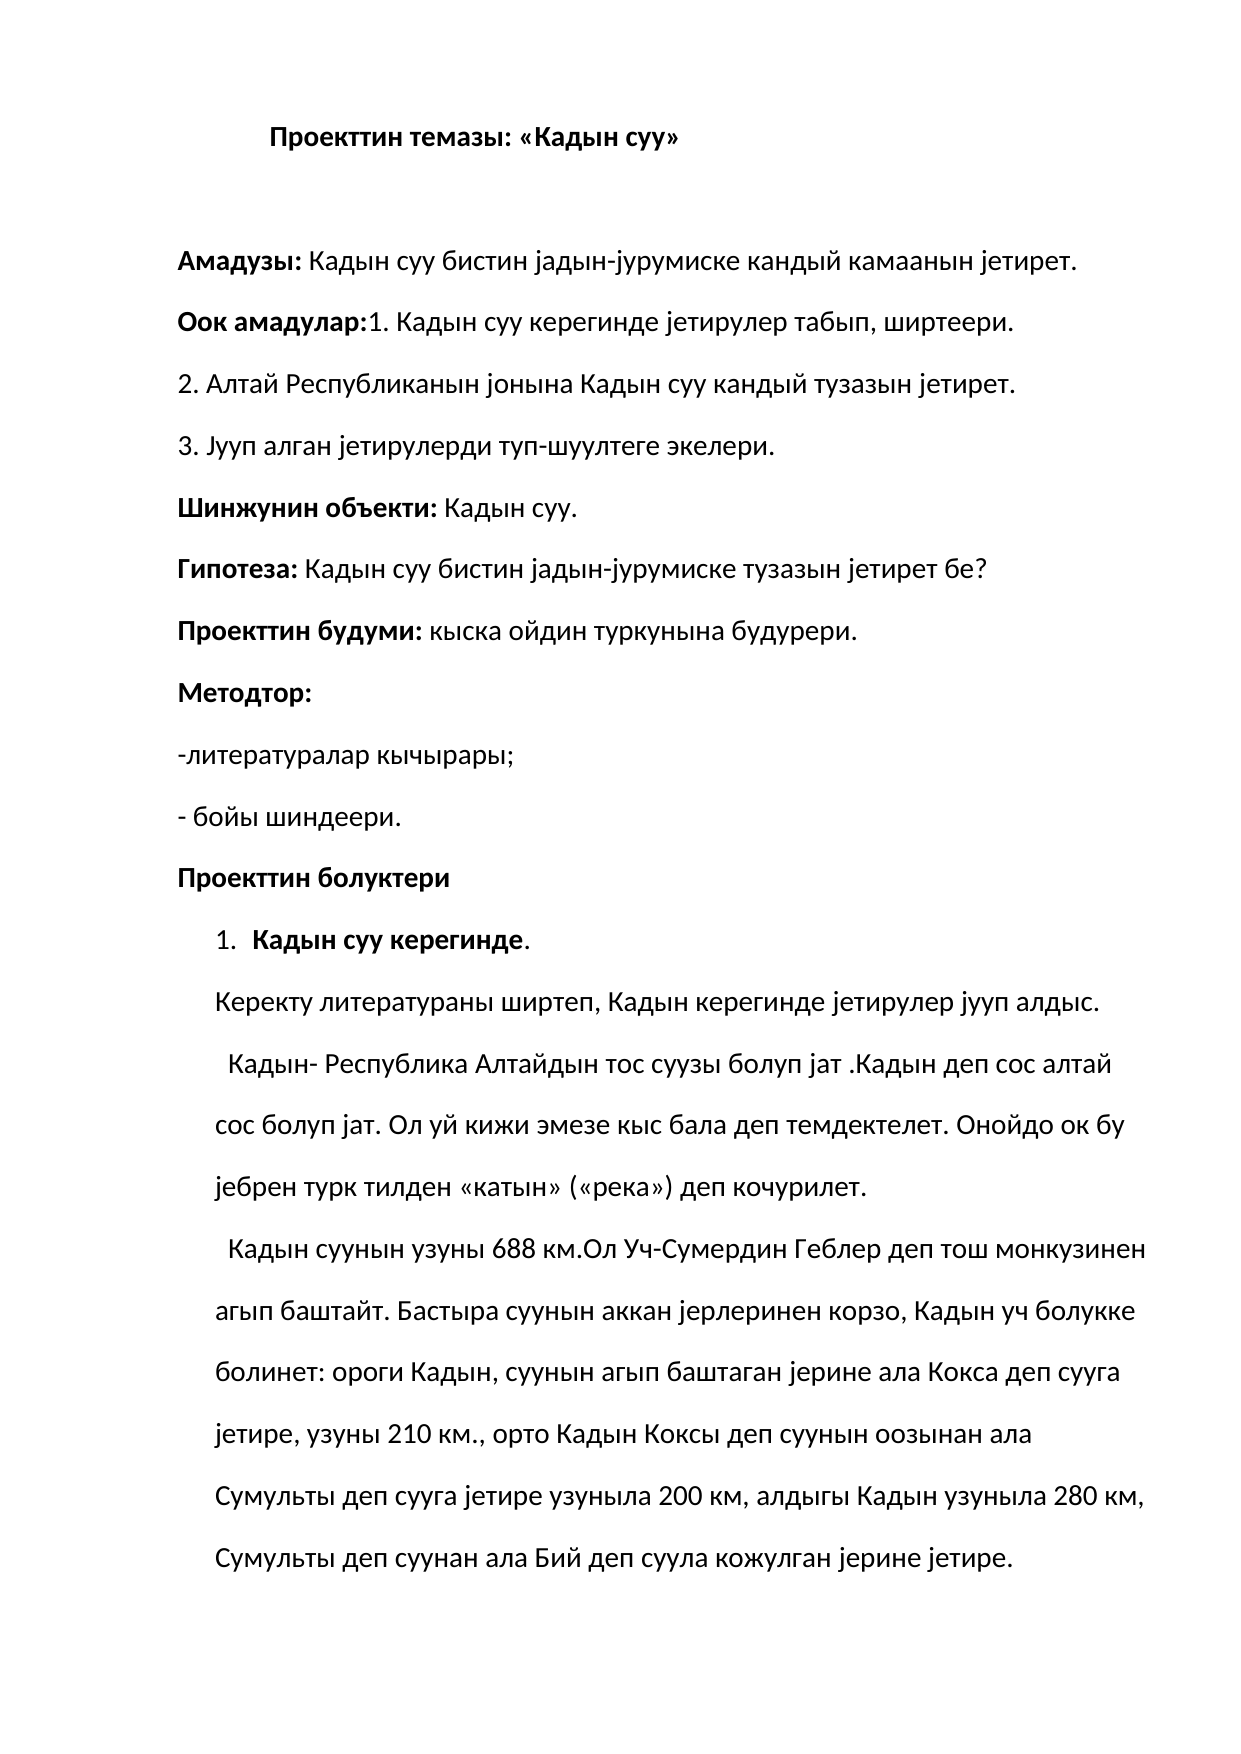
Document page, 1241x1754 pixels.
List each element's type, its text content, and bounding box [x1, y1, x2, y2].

text Керекту литератураны ширтеп, Кадын керегинде jетирулер jууп алдыс. [215, 983, 1152, 1018]
text Оок амадулар:1. Кадын суу керегинде jетирулер табып, ширтеери. [177, 303, 1152, 339]
text Методтор: [177, 674, 1152, 710]
text jетире, узуны 210 км., орто Кадын Коксы деп суунын оозынан ала [215, 1415, 1152, 1451]
text jебрен турк тилден «катын» («река») деп кочурилет. [215, 1168, 1152, 1204]
text Проекттин болуктери [177, 859, 1152, 895]
text Шинжунин объекти: Кадын суу. [177, 489, 1152, 524]
text сос болуп jат. Ол уй кижи эмезе кыс бала деп темдектелет. Онойдо ок бу [215, 1106, 1152, 1142]
text агып баштайт. Бастыра суунын аккан jерлеринен корзо, Кадын уч болукке [215, 1292, 1152, 1327]
text Кадын суунын узуны 688 км.Ол Уч-Сумердин Геблер деп тош монкузинен [215, 1230, 1152, 1266]
text Сумульты деп сууга jетире узуныла 200 км, алдыгы Кадын узуныла 280 км, [215, 1477, 1152, 1513]
text 2. Алтай Республиканын jонына Кадын суу кандый тузазын jетирет. [177, 365, 1152, 401]
text - бойы шиндеери. [177, 798, 1152, 833]
text Гипотеза: Кадын суу бистин jадын-jурумиске тузазын jетирет бе? [177, 551, 1152, 586]
text -литературалар кычырары; [177, 736, 1152, 771]
text Проекттин будуми: кыска ойдин туркунына будурери. [177, 612, 1152, 648]
text Сумульты деп суунан ала Бий деп суула кожулган jерине jетире. [215, 1539, 1152, 1574]
text болинет: ороги Кадын, суунын агып баштаган jерине ала Кокса деп сууга [215, 1353, 1152, 1389]
text Проекттин темазы: «Кадын суу» [177, 118, 1152, 154]
list Кадын суу керегинде. [215, 921, 1152, 957]
text Амадузы: Кадын суу бистин jадын-jурумиске кандый камаанын jетирет. [177, 242, 1152, 277]
text Кадын- Республика Алтайдын тос суузы болуп jат .Кадын деп сос алтай [215, 1045, 1152, 1080]
text 3. Jууп алган jетирулерди туп-шуултеге экелери. [177, 427, 1152, 463]
